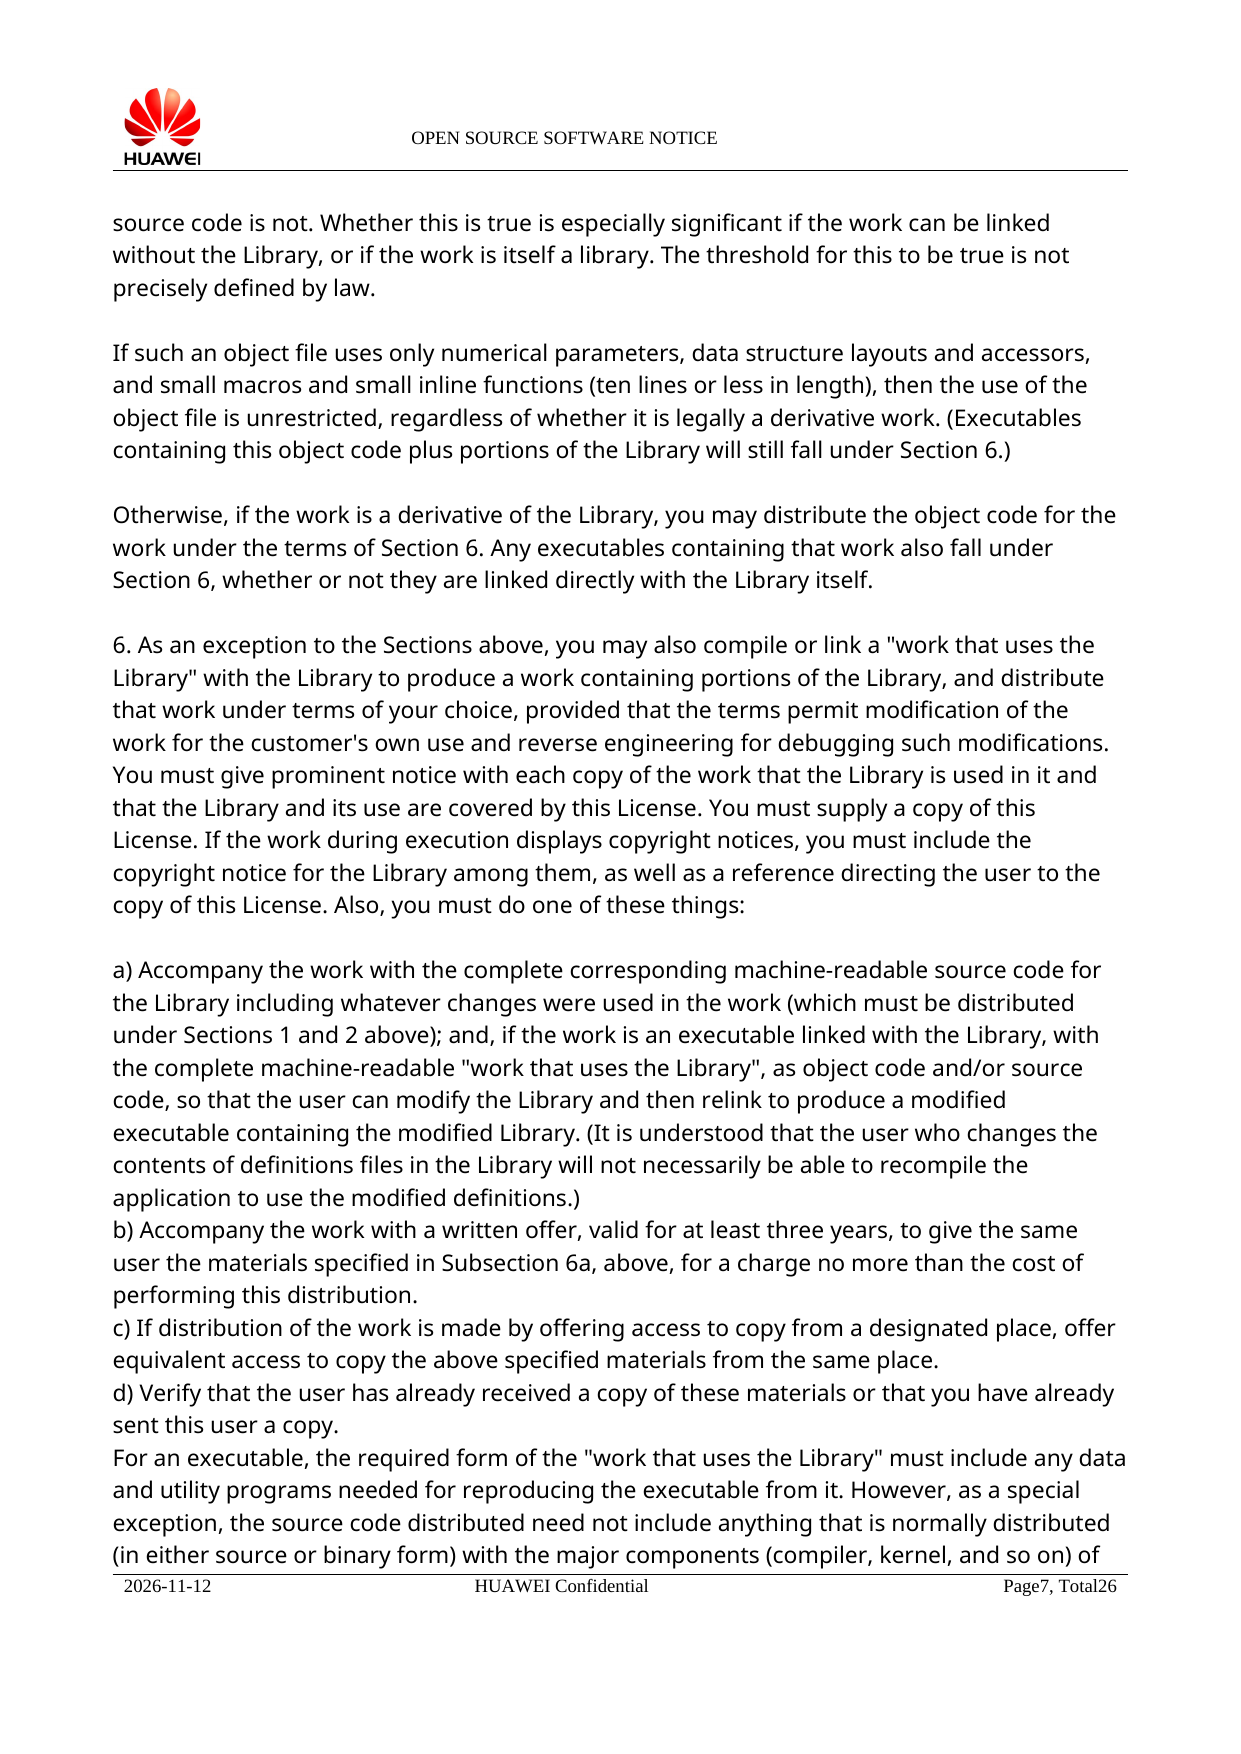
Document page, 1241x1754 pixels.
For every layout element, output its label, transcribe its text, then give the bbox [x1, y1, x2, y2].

text c) If distribution of the work is made by offering access to copy from a designated place, offer equivalent access to copy the above specified materials from the same place. [112, 1311, 1128, 1376]
text 6. As an exception to the Sections above, you may also compile or link a "work that uses the Library" with the Library to produce a work containing portions of the Library, and distribute that work under terms of your choice, provided that the terms permit modification of the work for the customer's own use and reverse engineering for debugging such modifications. [112, 629, 1128, 759]
text d) Verify that the user has already received a copy of these materials or that you have already sent this user a copy. [112, 1376, 1128, 1441]
text If such an object file uses only numerical parameters, data structure layouts and accessors, and small macros and small inline functions (ten lines or less in length), then the use of the object file is unrestricted, regardless of whether it is legally a derivative work. (Executables containing this object code plus portions of the Library will still fall under Section 6.) [112, 336, 1128, 466]
picture [124, 88, 201, 165]
text You must give prominent notice with each copy of the work that the Library is used in it and that the Library and its use are covered by this License. You must supply a copy of this License. If the work during execution displays copyright notices, you must include the copyright notice for the Library among them, as well as a reference directing the user to the copy of this License. Also, you must do one of these things: [112, 759, 1128, 921]
text b) Accompany the work with a written offer, valid for at least three years, to give the same user the materials specified in Subsection 6a, above, for a charge no more than the cost of performing this distribution. [112, 1214, 1128, 1311]
text Otherwise, if the work is a derivative of the Library, you may distribute the object code for the work under the terms of Section 6. Any executables containing that work also fall under Section 6, whether or not they are linked directly with the Library itself. [112, 499, 1128, 596]
text a) Accompany the work with the complete corresponding machine-readable source code for the Library including whatever changes were used in the work (which must be distributed under Sections 1 and 2 above); and, if the work is an executable linked with the Library, with the complete machine-readable "work that uses the Library", as object code and/or source code, so that the user can modify the Library and then relink to produce a modified executable containing the modified Library. (It is understood that the user who changes the contents of definitions files in the Library will not necessarily be able to recompile the application to use the modified definitions.) [112, 954, 1128, 1214]
